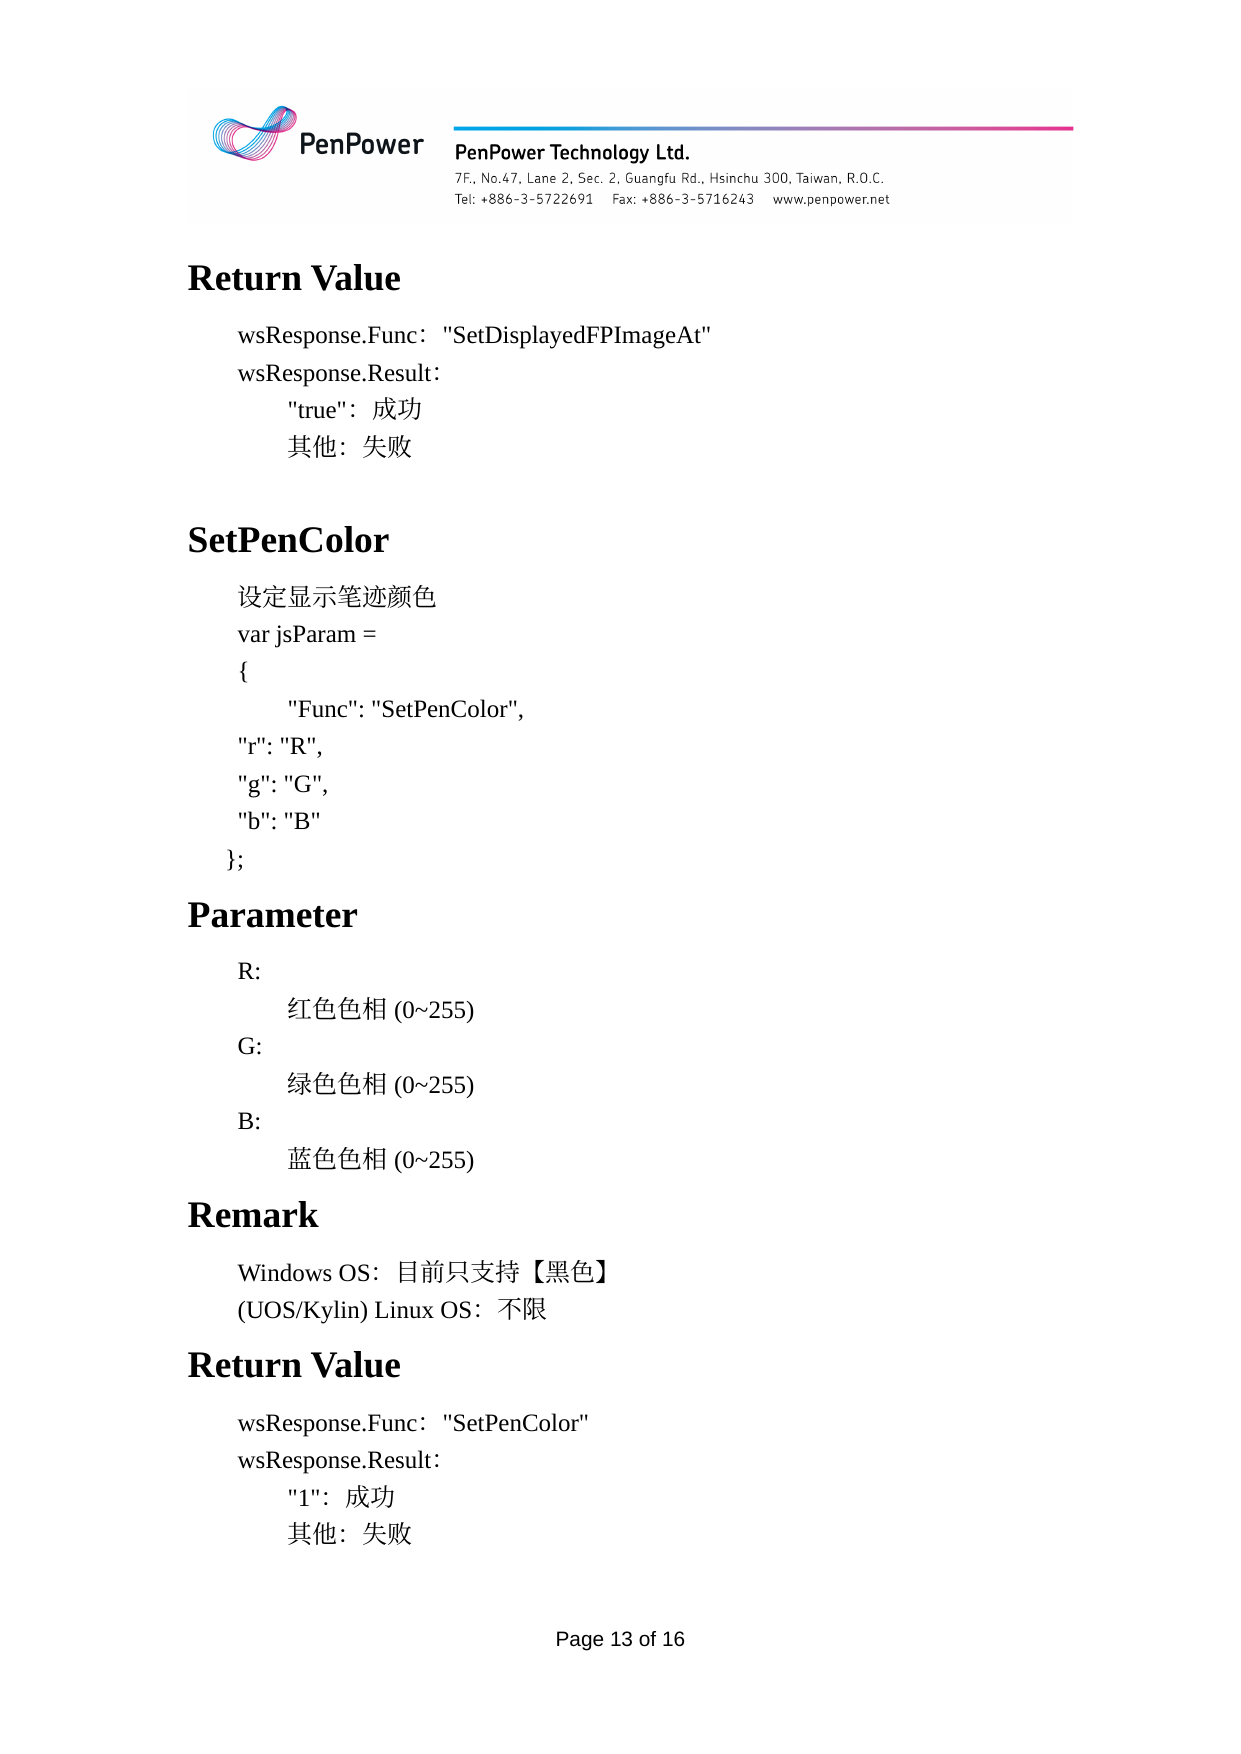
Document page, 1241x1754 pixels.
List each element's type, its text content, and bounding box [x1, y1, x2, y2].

text G: 绿色色相 (0~255) [187, 1027, 1053, 1102]
text B: 蓝色色相 (0~255) [237, 1102, 1053, 1177]
text (UOS/Kylin) Linux OS：不限 [187, 1289, 1053, 1327]
text "true"：成功 [187, 389, 1053, 427]
text R: 红色色相 (0~255) [187, 952, 1053, 1027]
text Windows OS：目前只支持【黑色】 [187, 1252, 1053, 1289]
text wsResponse.Func："SetPenColor" [187, 1402, 1053, 1439]
text "r": "R", [187, 727, 1053, 764]
picture [187, 88, 1074, 225]
text 其他：失败 [237, 427, 1053, 464]
text wsResponse.Result： [187, 352, 1053, 389]
text }; [187, 839, 1053, 877]
text Remark [187, 1177, 1053, 1252]
text Return Value [187, 1327, 1053, 1402]
text "b": "B" [187, 802, 1053, 839]
text var jsParam = [187, 614, 1053, 652]
text SetPenColor [187, 502, 1053, 577]
text "g": "G", [187, 764, 1053, 802]
text 其他：失败 [237, 1514, 1053, 1552]
text wsResponse.Result： [187, 1439, 1053, 1477]
text { [187, 652, 1053, 689]
text 设定显示笔迹颜色 [187, 577, 1053, 614]
text "1"：成功 [187, 1477, 1053, 1514]
text wsResponse.Func："SetDisplayedFPImageAt" [187, 314, 1053, 352]
text Parameter [187, 877, 1053, 952]
text Return Value [187, 239, 1053, 314]
text "Func": "SetPenColor", [187, 689, 1053, 727]
